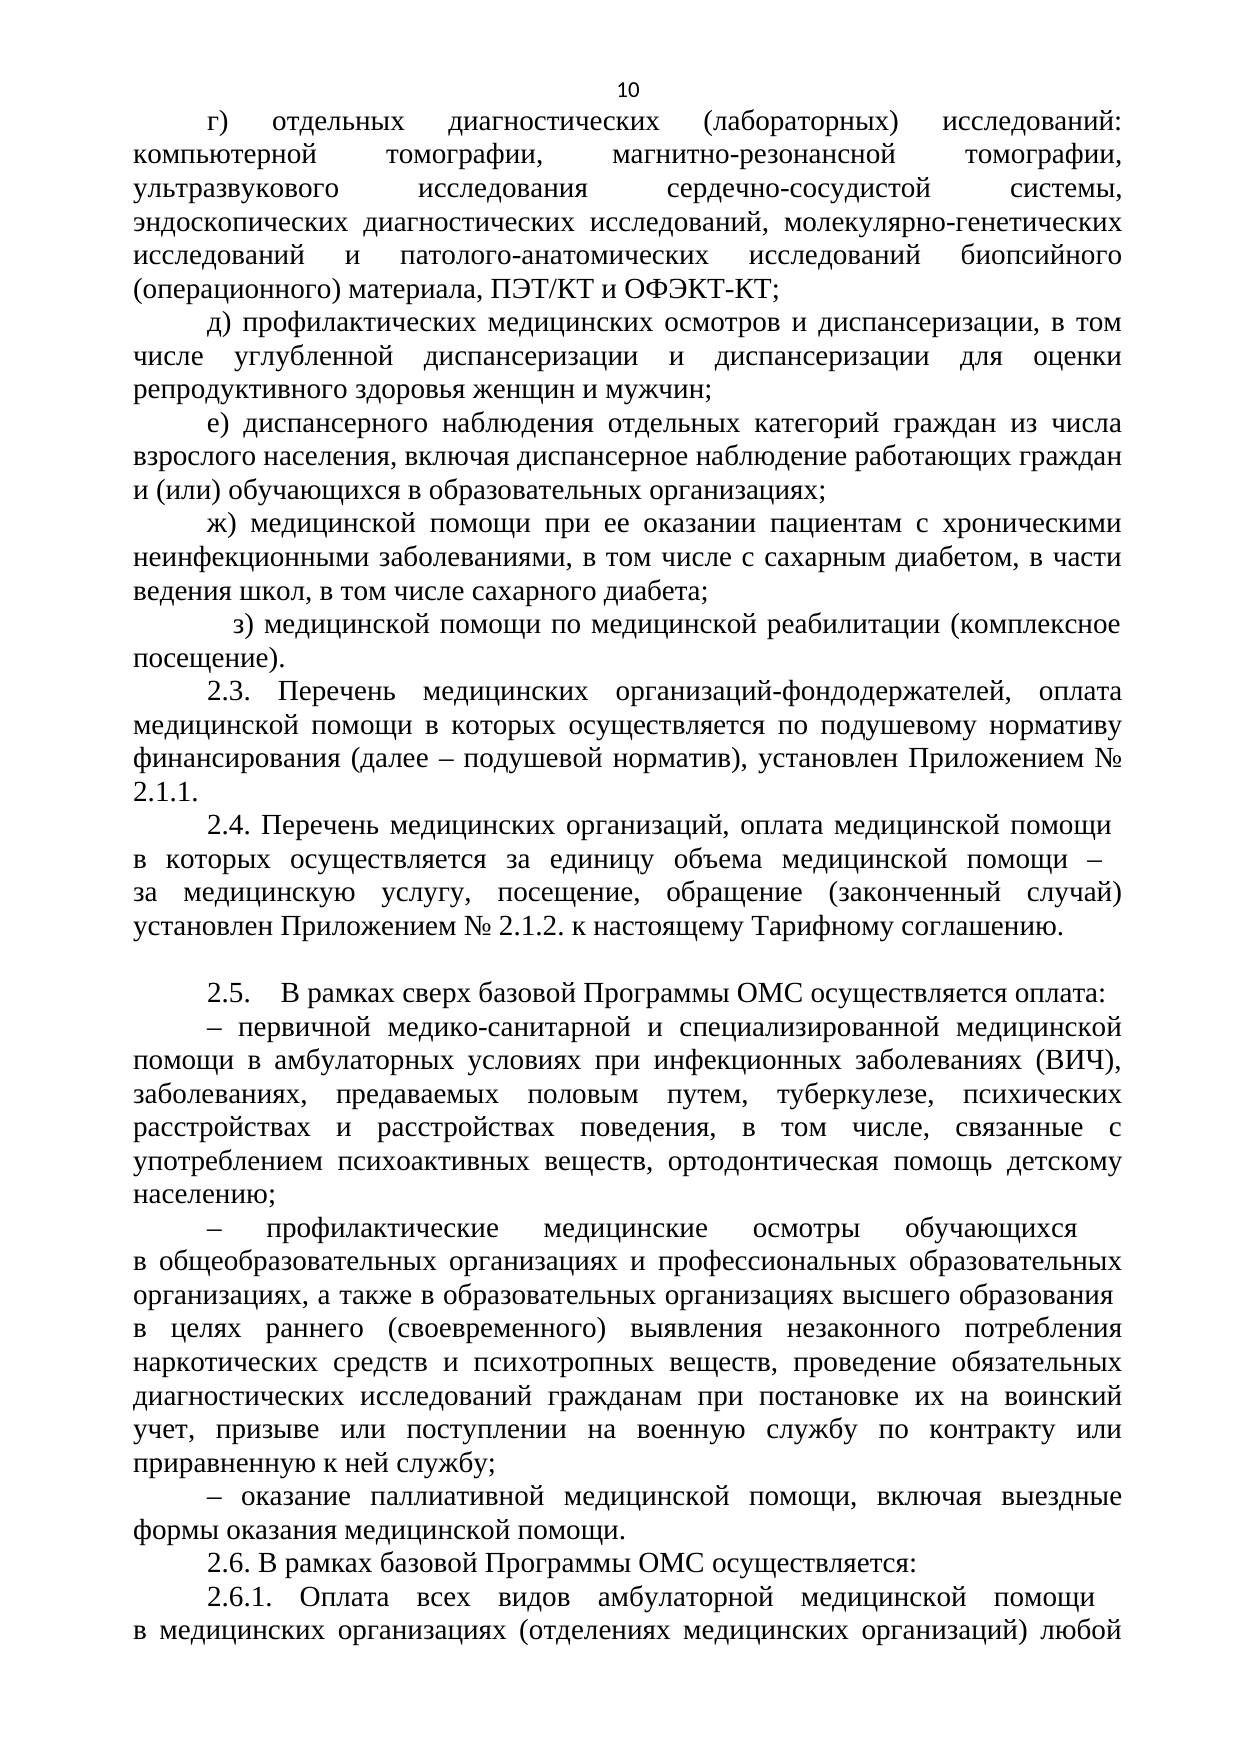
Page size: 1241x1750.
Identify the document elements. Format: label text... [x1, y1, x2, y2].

text д) профилактических медицинских осмотров и диспансеризации, в том числе углубленной диспансеризации и диспансеризации для оценки репродуктивного здоровья женщин и мужчин; [133, 304, 1123, 405]
text – оказание паллиативной медицинской помощи, включая выездные формы оказания медицинской помощи. [133, 1478, 1123, 1545]
text з) медицинской помощи по медицинской реабилитации (комплексное посещение). [133, 606, 1123, 673]
text 2.3. Перечень медицинских организаций-фондодержателей, оплата медицинской помощи в которых осуществляется по подушевому нормативу финансирования (далее – подушевой норматив), установлен Приложением № 2.1.1. [133, 673, 1123, 807]
text 2.4. Перечень медицинских организаций, оплата медицинской помощи в которых осуществляется за единицу объема медицинской помощи – за медицинскую услугу, посещение, обращение (законченный случай) установлен Приложением № 2.1.2. к настоящему Тарифному соглашению. [133, 807, 1123, 942]
text е) диспансерного наблюдения отдельных категорий граждан из числа взрослого населения, включая диспансерное наблюдение работающих граждан и (или) обучающихся в образовательных организациях; [133, 405, 1123, 506]
text ж) медицинской помощи при ее оказании пациентам с хроническими неинфекционными заболеваниями, в том числе с сахарным диабетом, в части ведения школ, в том числе сахарного диабета; [133, 506, 1123, 606]
text – первичной медико-санитарной и специализированной медицинской помощи в амбулаторных условиях при инфекционных заболеваниях (ВИЧ), заболеваниях, предаваемых половым путем, туберкулезе, психических расстройствах и расстройствах поведения, в том числе, связанные с употреблением психоактивных веществ, ортодонтическая помощь детскому населению; [133, 1009, 1123, 1210]
text 2.6. В рамках базовой Программы ОМС осуществляется: [133, 1545, 1123, 1579]
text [133, 1579, 1123, 1646]
text – профилактические медицинские осмотры обучающихся в общеобразовательных организациях и профессиональных образовательных организациях, а также в образовательных организациях высшего образования в целях раннего (своевременного) выявления незаконного потребления наркотических средств и психотропных веществ, проведение обязательных диагностических исследований гражданам при постановке их на воинский учет, призыве или поступлении на военную службу по контракту или приравненную к ней службу; [133, 1210, 1123, 1478]
text г) отдельных диагностических (лабораторных) исследований: компьютерной томографии, магнитно-резонансной томографии, ультразвукового исследования сердечно-сосудистой системы, эндоскопических диагностических исследований, молекулярно-генетических исследований и патолого-анатомических исследований биопсийного (операционного) материала, ПЭТ/КТ и ОФЭКТ-КТ; [133, 103, 1123, 304]
text 2.5. В рамках сверх базовой Программы ОМС осуществляется оплата: [133, 975, 1123, 1009]
